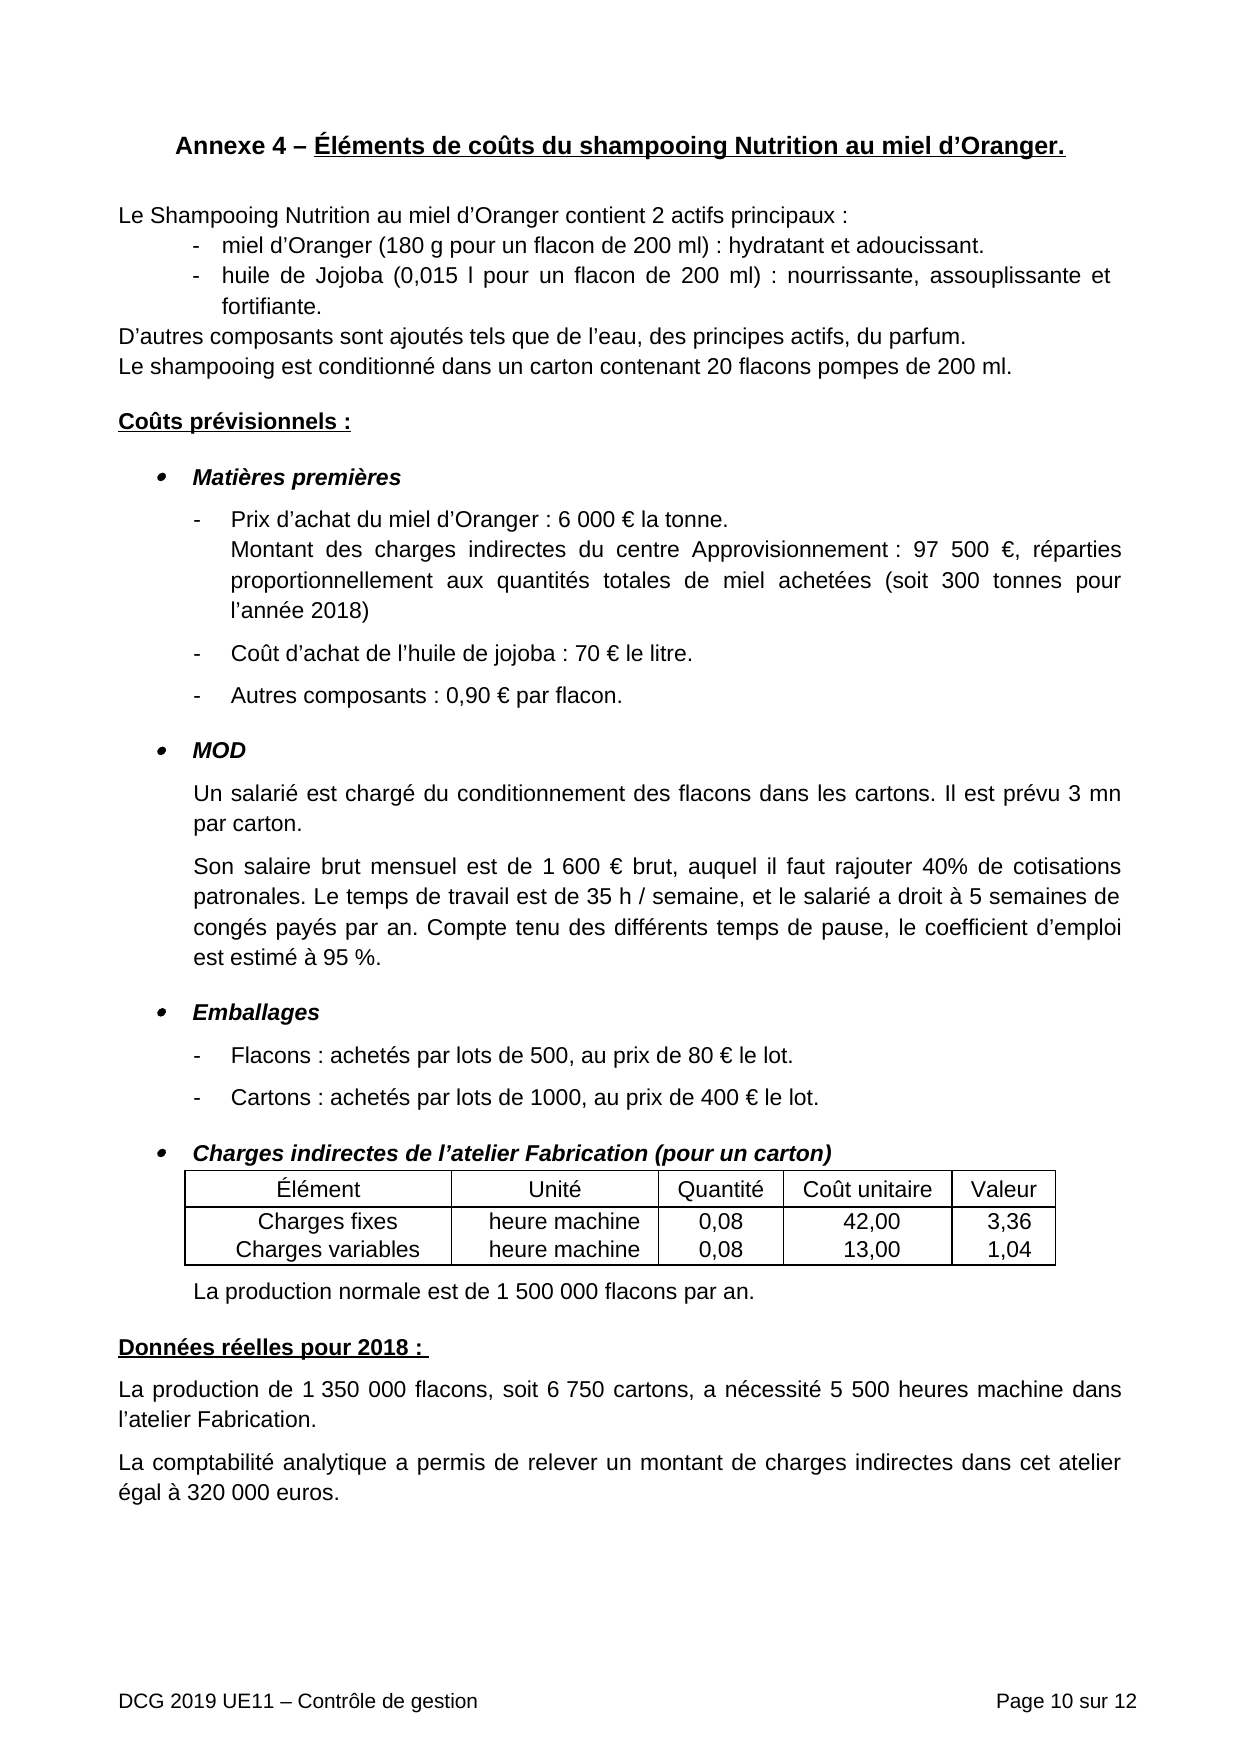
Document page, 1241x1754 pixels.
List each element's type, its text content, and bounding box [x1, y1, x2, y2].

list Données réelles pour 2018 : [118, 1333, 1122, 1360]
list La comptabilité analytique a permis de relever un montant de charges indirectes dans cet atelier égal à 320 000 euros. [118, 1449, 1122, 1506]
table_cell 1,04 [953, 1234, 1055, 1264]
text Un salarié est chargé du conditionnement des flacons dans les cartons. Il est prévu 3 mn par carton. [193, 780, 1122, 837]
table_header Coût unitaire [784, 1171, 951, 1206]
table_header Valeur [953, 1171, 1055, 1206]
list Flacons : achetés par lots de 500, au prix de 80 € le lot. [193, 1042, 1122, 1068]
text - huile de Jojoba (0,015 l pour un flacon de 200 ml) : nourrissante, assouplissante et fortifiante. [148, 262, 1122, 319]
table_cell 13,00 [784, 1234, 951, 1264]
table_cell heure machine [452, 1208, 658, 1234]
text Le Shampooing Nutrition au miel d’Oranger contient 2 actifs principaux : [118, 202, 1122, 228]
text - miel d’Oranger (180 g pour un flacon de 200 ml) : hydratant et adoucissant. [148, 232, 1122, 259]
list MOD [155, 737, 1122, 764]
list Matières premières [155, 463, 1122, 490]
table_cell 3,36 [953, 1208, 1055, 1234]
text La production normale est de 1 500 000 flacons par an. [193, 1278, 1122, 1305]
text Le shampooing est conditionné dans un carton contenant 20 flacons pompes de 200 ml. [118, 353, 1122, 379]
table_header Unité [452, 1171, 658, 1206]
list Emballages [155, 999, 1122, 1025]
table_cell 42,00 [784, 1208, 951, 1234]
table_cell 0,08 [659, 1208, 783, 1234]
list Annexe 4 – Éléments de coûts du shampooing Nutrition au miel d’Oranger. [118, 131, 1122, 159]
list La production de 1 350 000 flacons, soit 6 750 cartons, a nécessité 5 500 heures machine dans l’atelier Fabrication. [118, 1376, 1122, 1433]
table_header Élément [186, 1171, 451, 1206]
table_header Quantité [659, 1171, 783, 1206]
list Cartons : achetés par lots de 1000, au prix de 400 € le lot. [193, 1084, 1122, 1111]
list Prix d’achat du miel d’Oranger : 6 000 € la tonne. [193, 506, 1122, 533]
text Montant des charges indirectes du centre Approvisionnement : 97 500 €, réparties proportionnellement aux quantités totales de miel achetées (soit 300 tonnes pour l’année 2018) [230, 536, 1122, 623]
list Charges indirectes de l’atelier Fabrication (pour un carton) [155, 1139, 1122, 1166]
table_cell Charges fixes [186, 1208, 451, 1234]
text Son salaire brut mensuel est de 1 600 € brut, auquel il faut rajouter 40% de cotisations patronales. Le temps de travail est de 35 h / semaine, et le salarié a droit à 5 semaines de congés payés par an. Compte tenu des différents temps de pause, le coefficient d’emploi est estimé à 95 %. [193, 853, 1122, 970]
list Coûts prévisionnels : [118, 408, 1122, 435]
table_cell heure machine [452, 1234, 658, 1264]
table_cell 0,08 [659, 1234, 783, 1264]
list Coût d’achat de l’huile de jojoba : 70 € le litre. [193, 639, 1122, 666]
text D’autres composants sont ajoutés tels que de l’eau, des principes actifs, du parfum. [118, 323, 1122, 349]
table_cell Charges variables [186, 1234, 451, 1264]
list Autres composants : 0,90 € par flacon. [193, 682, 1122, 709]
